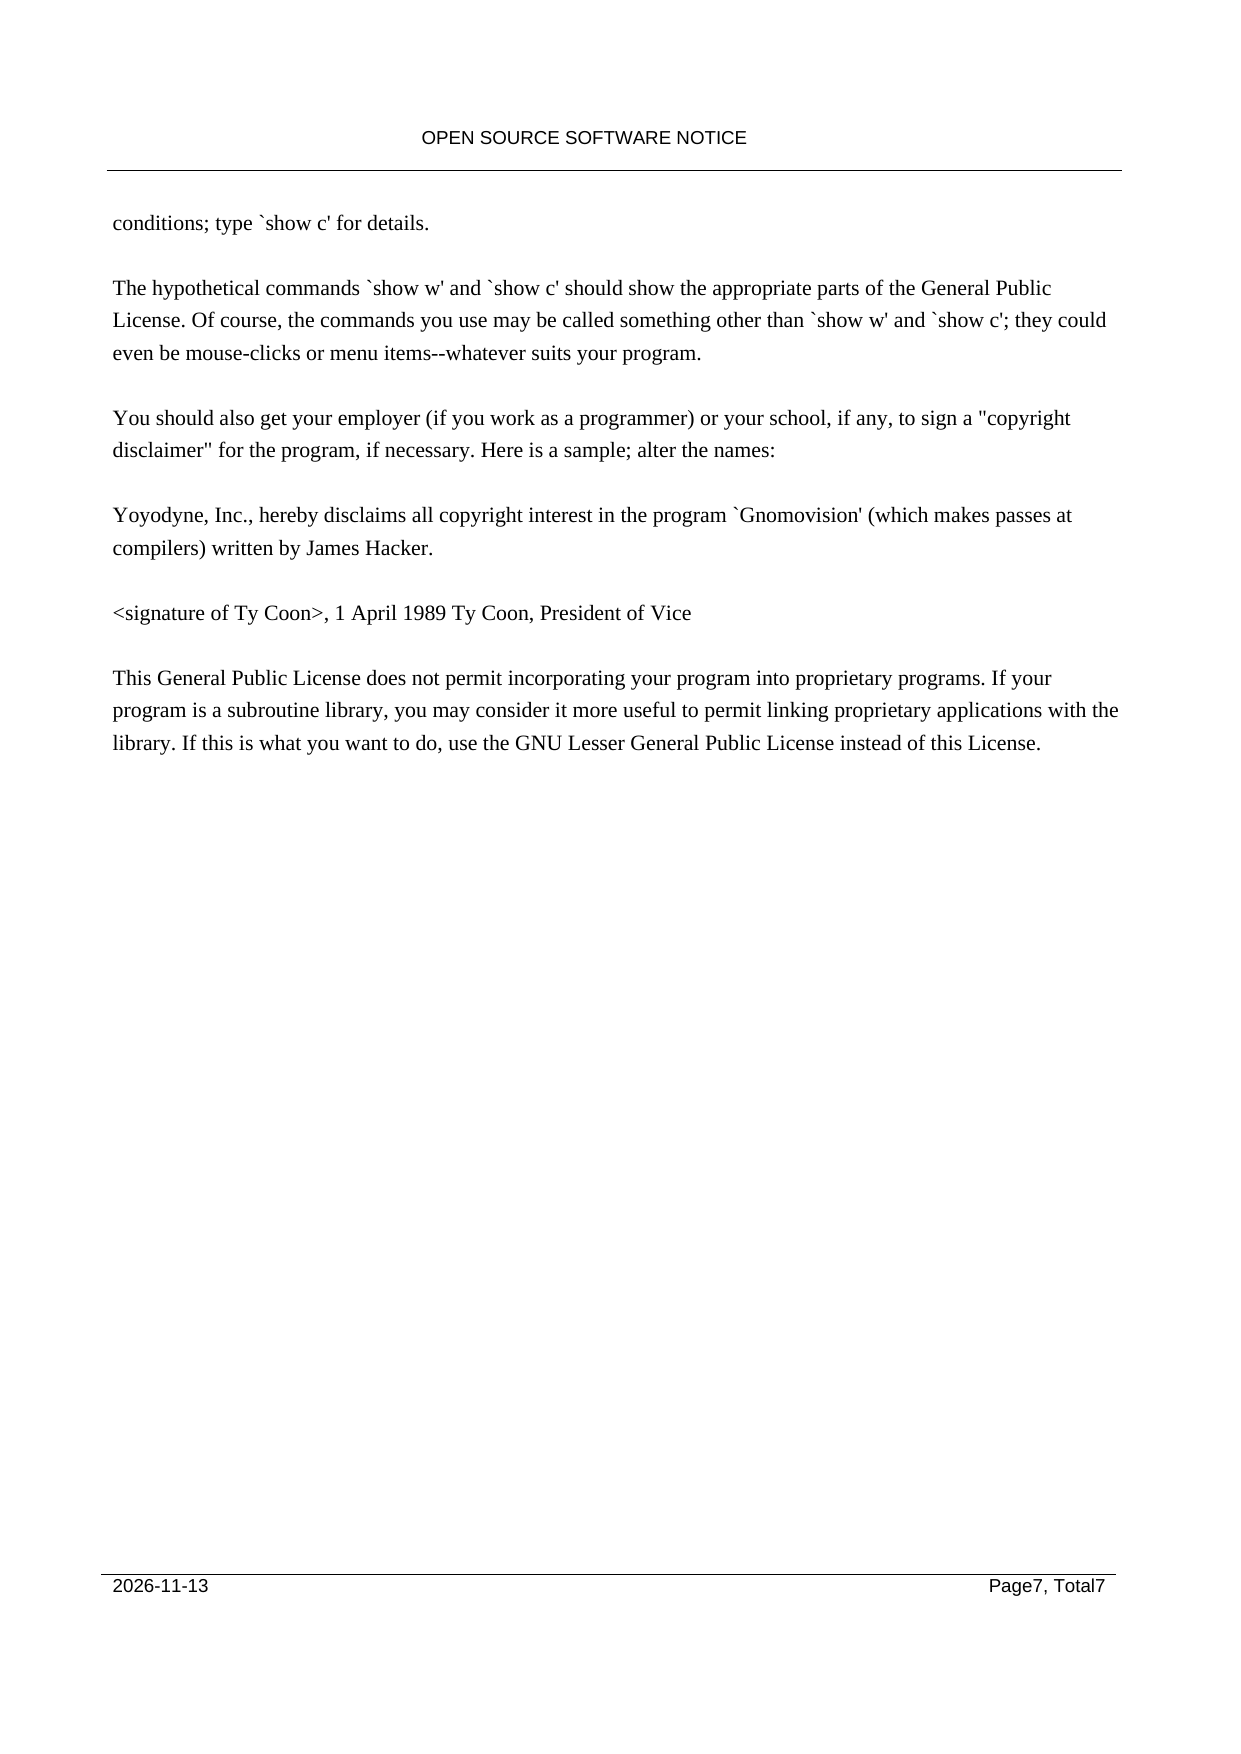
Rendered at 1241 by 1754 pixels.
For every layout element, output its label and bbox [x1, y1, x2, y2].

text [112, 206, 1128, 759]
